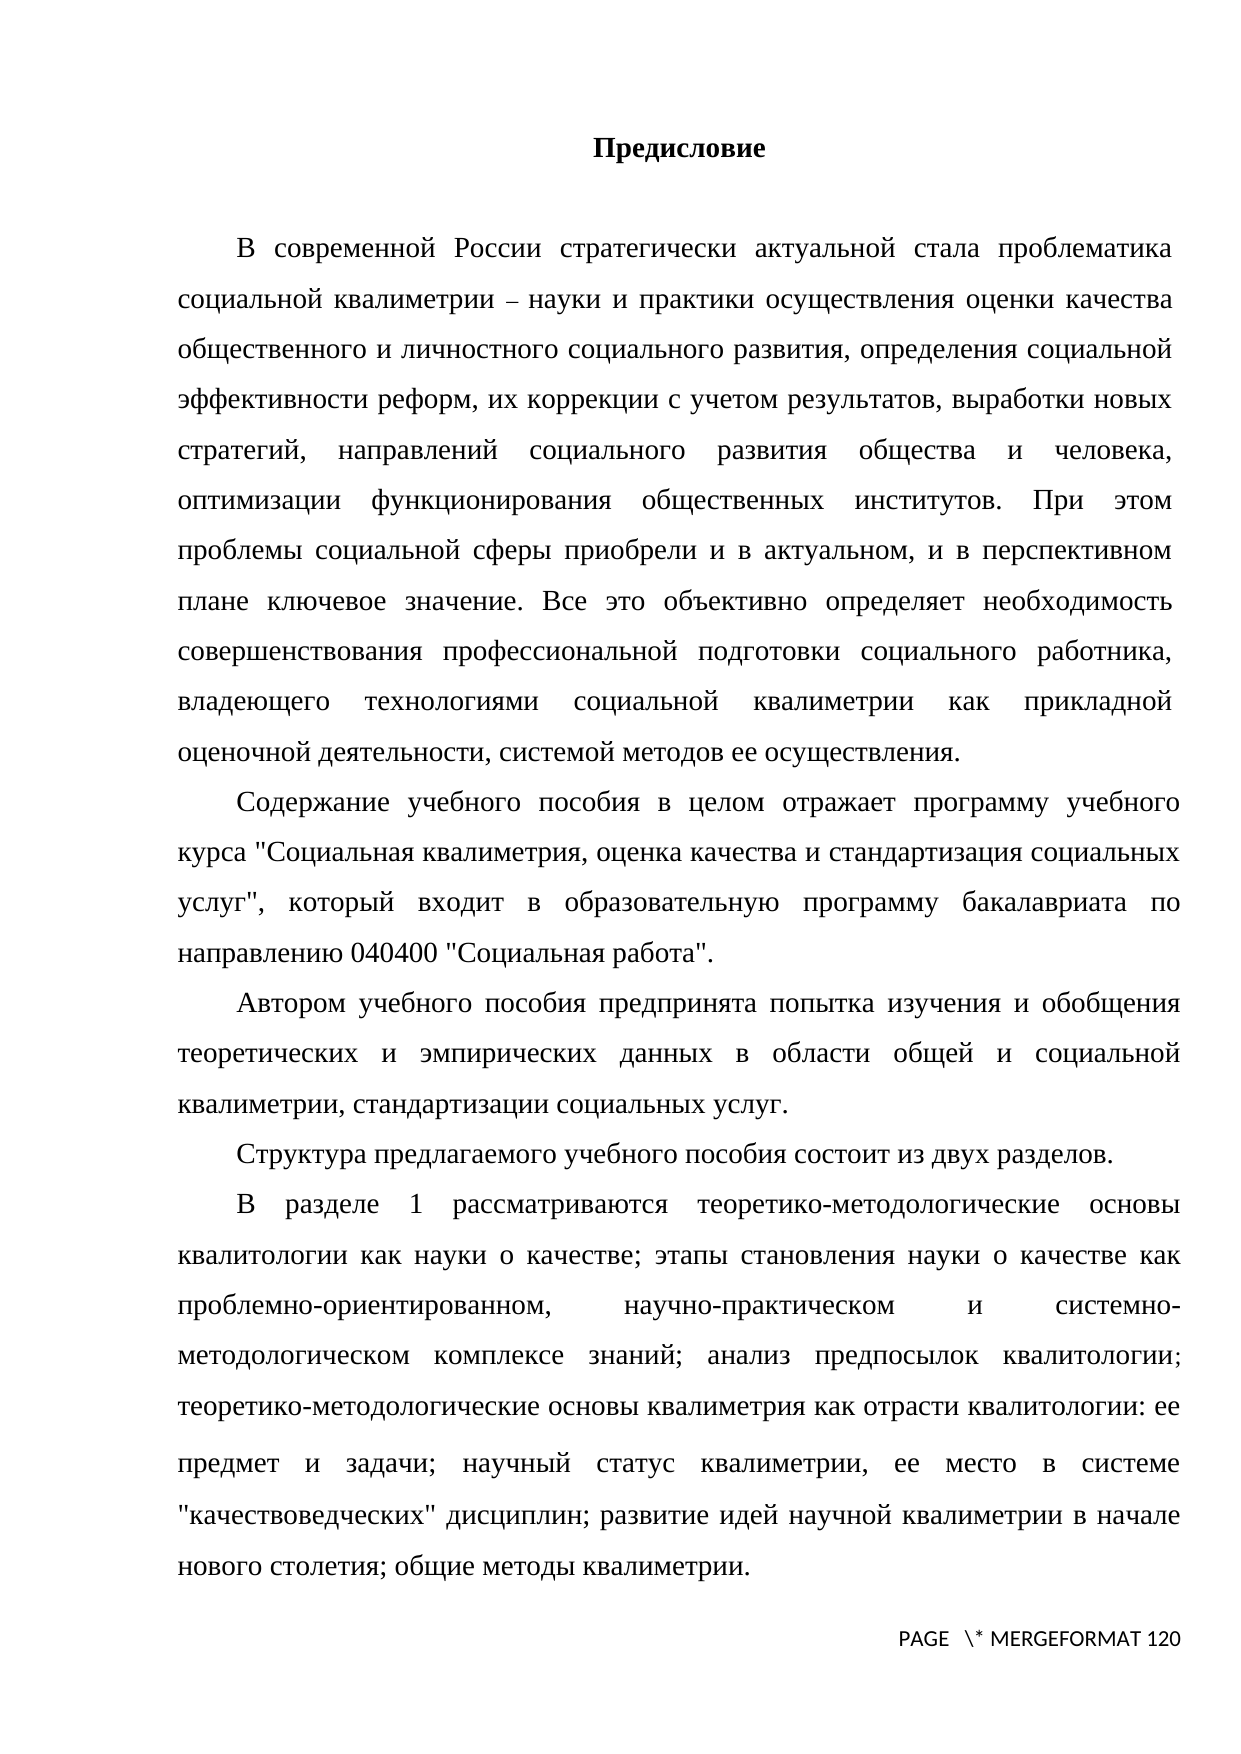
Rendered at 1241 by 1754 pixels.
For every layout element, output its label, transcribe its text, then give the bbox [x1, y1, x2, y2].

text Структура предлагаемого учебного пособия состоит из двух разделов. [177, 1136, 1181, 1170]
text Предисловие [177, 130, 1181, 163]
text Автором учебного пособия предпринята попытка изучения и обобщения теоретических и эмпирических данных в области общей и социальной квалиметрии, стандартизации социальных услуг. [177, 985, 1181, 1119]
text Содержание учебного пособия в целом отражает программу учебного курса "Социальная квалиметрия, оценка качества и стандартизация социальных услуг", который входит в образовательную программу бакалавриата по направлению 040400 "Социальная работа". [177, 784, 1181, 968]
text В современной России стратегически актуальной стала проблематика социальной квалиметрии – науки и практики осуществления оценки качества общественного и личностного социального развития, определения социальной эффективности реформ, их коррекции с учетом результатов, выработки новых стратегий, направлений социального развития общества и человека, оптимизации функционирования общественных институтов. При этом проблемы социальной сферы приобрели и в актуальном, и в перспективном плане ключевое значение. Все это объективно определяет необходимость совершенствования профессиональной подготовки социального работника, владеющего технологиями социальной квалиметрии как прикладной оценочной деятельности, системой методов ее осуществления. [177, 231, 1173, 767]
text В разделе 1 рассматриваются теоретико-методологические основы квалитологии как науки о качестве; этапы становления науки о качестве как проблемно-ориентированном, научно-практическом и системно-методологическом комплексе знаний; анализ предпосылок квалитологии; теоретико-методологические основы квалиметрия как отрасти квалитологии: ее предмет и задачи; научный статус квалиметрии, ее место в системе "качествоведческих" дисциплин; развитие идей научной квалиметрии в начале нового столетия; общие методы квалиметрии. [177, 1186, 1181, 1581]
